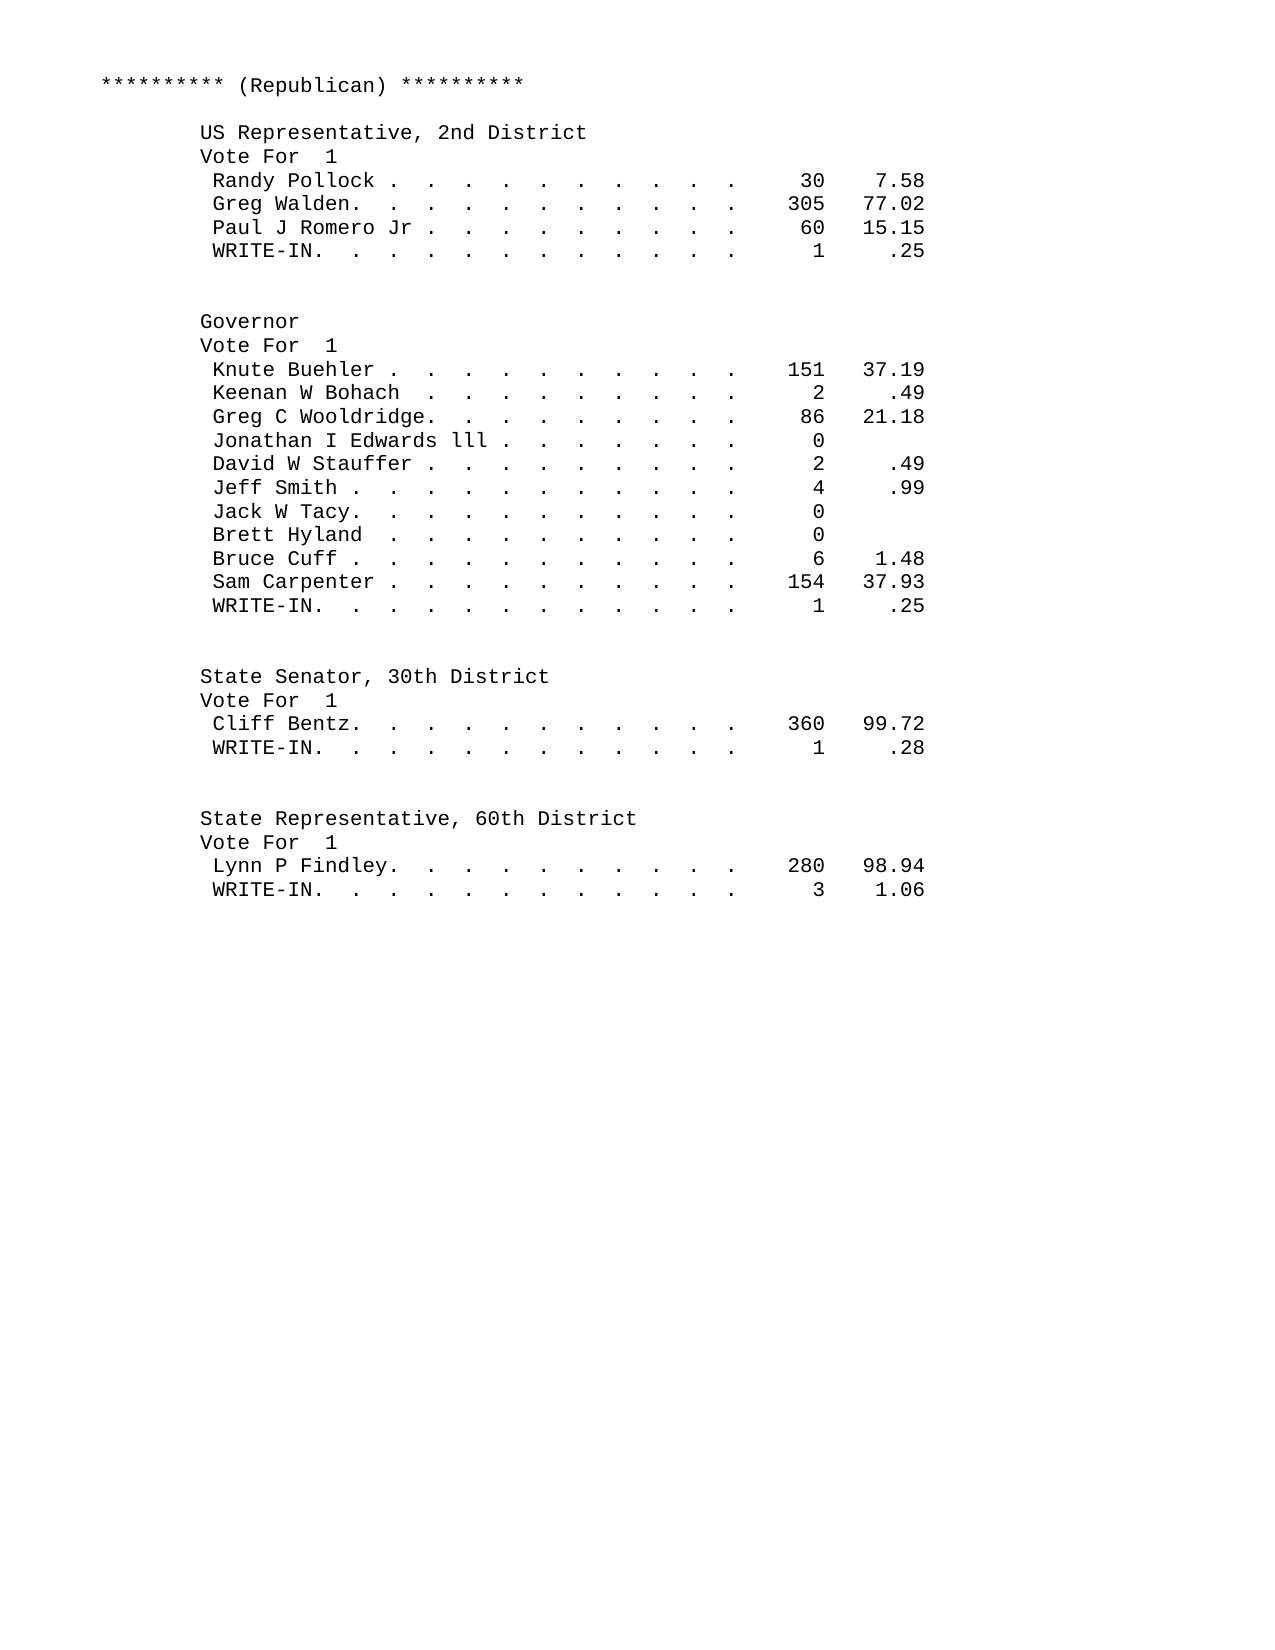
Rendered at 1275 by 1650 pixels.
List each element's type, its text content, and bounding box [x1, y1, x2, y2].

text David W Stauffer . . . . . . . . . 2 .49 [75, 453, 1200, 477]
text Vote For 1 [75, 690, 1200, 713]
text Sam Carpenter . . . . . . . . . . 154 37.93 [75, 572, 1200, 595]
text Greg Walden. . . . . . . . . . . 305 77.02 [75, 193, 1200, 217]
text Jeff Smith . . . . . . . . . . . 4 .99 [75, 477, 1200, 501]
text Bruce Cuff . . . . . . . . . . . 6 1.48 [75, 548, 1200, 572]
text Keenan W Bohach . . . . . . . . . 2 .49 [75, 382, 1200, 406]
text Vote For 1 [75, 146, 1200, 169]
text US Representative, 2nd District [75, 122, 1200, 146]
text WRITE-IN. . . . . . . . . . . . 3 1.06 [75, 879, 1200, 903]
text Brett Hyland . . . . . . . . . . 0 [75, 524, 1200, 548]
text Vote For 1 [75, 832, 1200, 855]
text Paul J Romero Jr . . . . . . . . . 60 15.15 [75, 217, 1200, 241]
text Jack W Tacy. . . . . . . . . . . 0 [75, 501, 1200, 524]
text ********** (Republican) ********** [75, 75, 1200, 99]
text WRITE-IN. . . . . . . . . . . . 1 .25 [75, 595, 1200, 619]
text State Representative, 60th District [75, 808, 1200, 832]
text Jonathan I Edwards lll . . . . . . . 0 [75, 430, 1200, 453]
text WRITE-IN. . . . . . . . . . . . 1 .25 [75, 241, 1200, 264]
text Randy Pollock . . . . . . . . . . 30 7.58 [75, 169, 1200, 193]
text Vote For 1 [75, 335, 1200, 359]
text WRITE-IN. . . . . . . . . . . . 1 .28 [75, 737, 1200, 761]
text State Senator, 30th District [75, 666, 1200, 690]
text Greg C Wooldridge. . . . . . . . . 86 21.18 [75, 406, 1200, 430]
text Lynn P Findley. . . . . . . . . . 280 98.94 [75, 855, 1200, 879]
text Knute Buehler . . . . . . . . . . 151 37.19 [75, 359, 1200, 382]
text Cliff Bentz. . . . . . . . . . . 360 99.72 [75, 713, 1200, 737]
text Governor [75, 311, 1200, 335]
